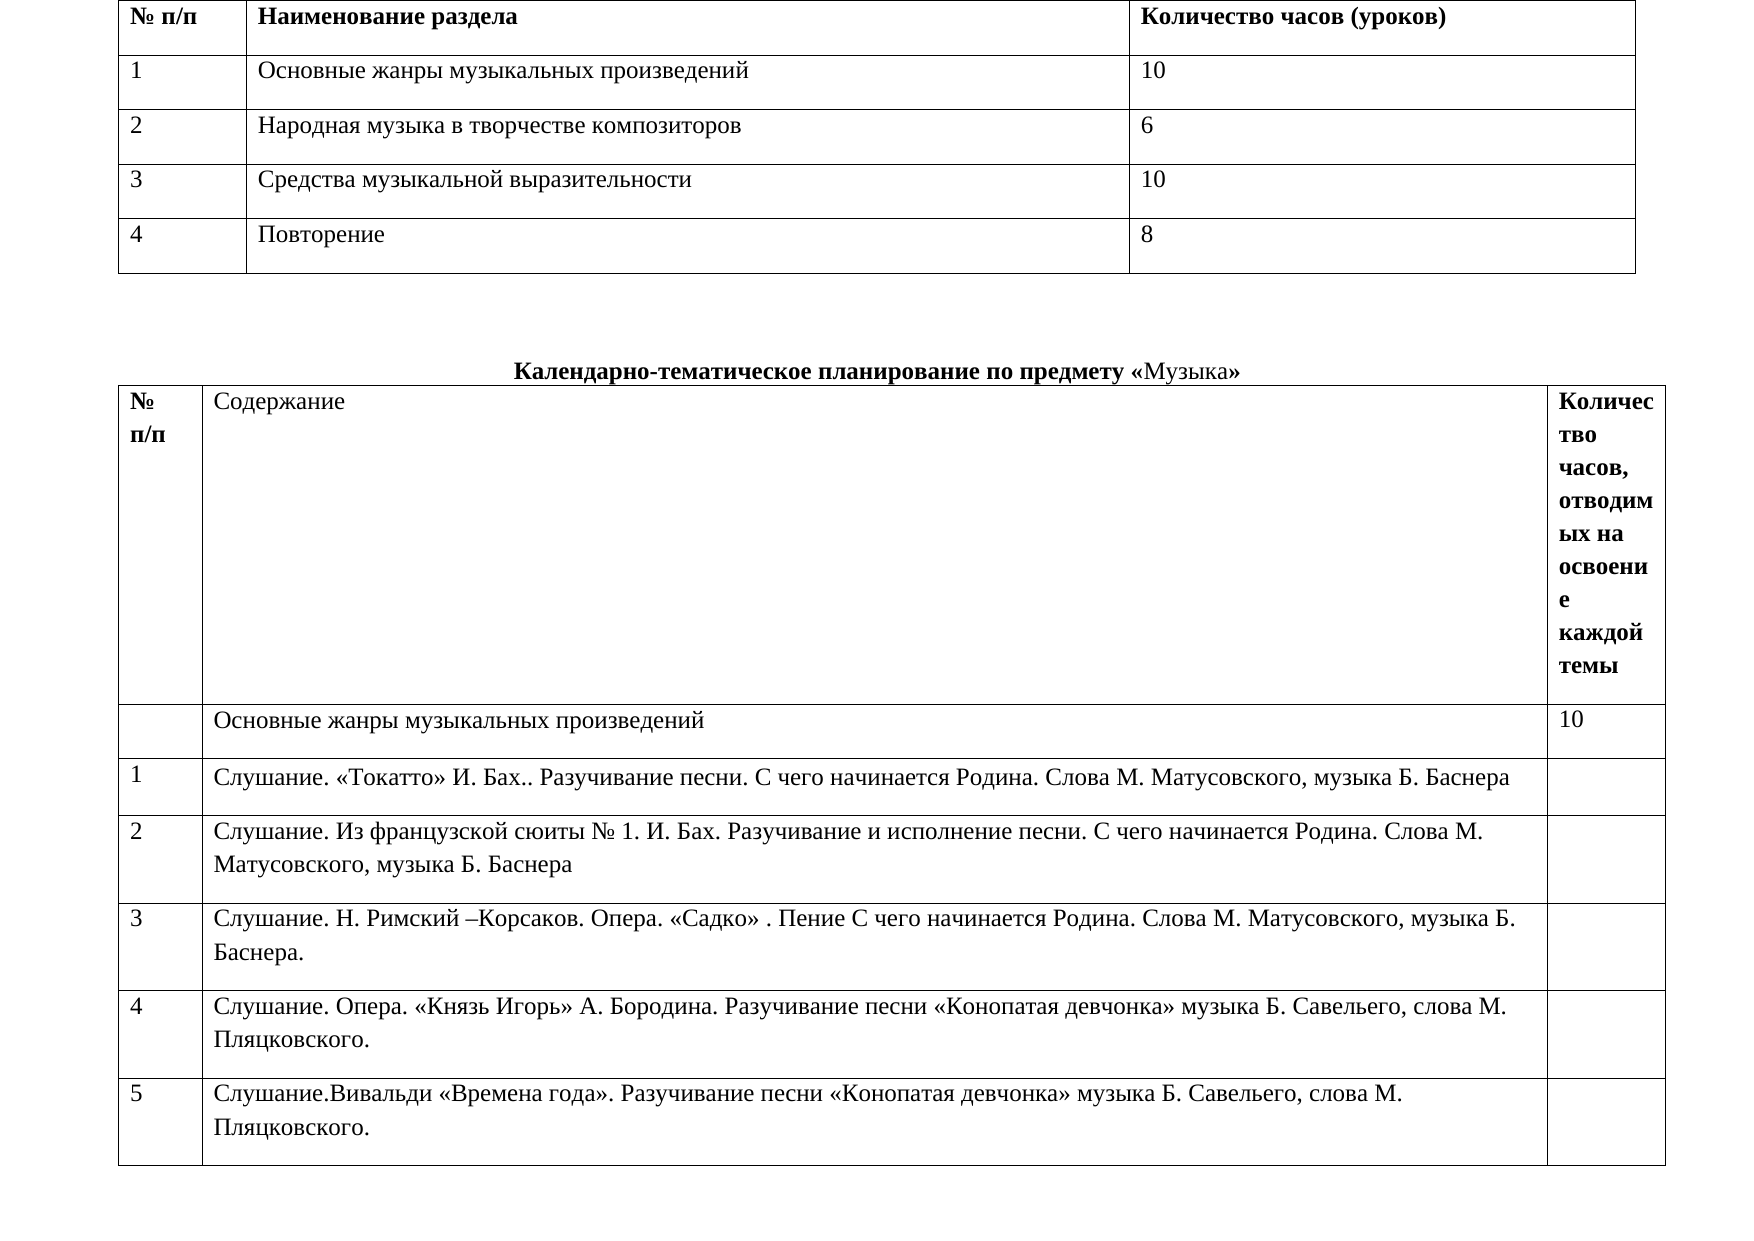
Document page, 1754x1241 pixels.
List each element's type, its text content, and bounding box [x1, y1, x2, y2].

table_cell 4 [119, 991, 202, 1077]
table_header № п/п [119, 386, 202, 703]
table_cell [1548, 904, 1665, 990]
table_cell [1548, 816, 1665, 902]
table_header Наименование раздела [247, 1, 1129, 54]
table_cell Основные жанры музыкальных произведений [247, 56, 1129, 109]
table_header № п/п [119, 1, 246, 54]
table_header Количество часов (уроков) [1130, 1, 1635, 54]
table_cell 1 [119, 56, 246, 109]
table_cell 8 [1130, 219, 1635, 272]
table_cell [1548, 759, 1665, 815]
table_cell 4 [119, 219, 246, 272]
table_cell 10 [1548, 705, 1665, 758]
table_header Содержание [203, 386, 1547, 703]
table_cell 3 [119, 165, 246, 218]
table_cell Слушание. Из французской сюиты № 1. И. Бах. Разучивание и исполнение песни. С чего начинается Родина. Слова М. Матусовского, музыка Б. Баснера [203, 816, 1547, 902]
table_cell 2 [119, 816, 202, 902]
table_cell Слушание.Вивальди «Времена года». Разучивание песни «Конопатая девчонка» музыка Б. Савельего, слова М. Пляцковского. [203, 1079, 1547, 1165]
table_cell [119, 705, 202, 758]
table_cell Основные жанры музыкальных произведений [203, 705, 1547, 758]
table_cell Средства музыкальной выразительности [247, 165, 1129, 218]
table_cell Слушание. «Токатто» И. Бах.. Разучивание песни. С чего начинается Родина. Слова М. Матусовского, музыка Б. Баснера [203, 759, 1547, 815]
table_cell 3 [119, 904, 202, 990]
table_cell 6 [1130, 110, 1635, 163]
table_header Количество часов, отводимых на освоение каждой темы [1548, 386, 1665, 703]
table_cell [1548, 1079, 1665, 1165]
table_cell [1548, 991, 1665, 1077]
table_cell Слушание. Опера. «Князь Игорь» А. Бородина. Разучивание песни «Конопатая девчонка» музыка Б. Савельего, слова М. Пляцковского. [203, 991, 1547, 1077]
table_cell 1 [119, 759, 202, 815]
table_cell 5 [119, 1079, 202, 1165]
table_cell Слушание. Н. Римский –Корсаков. Опера. «Садко» . Пение С чего начинается Родина. Слова М. Матусовского, музыка Б. Баснера. [203, 904, 1547, 990]
table_cell 10 [1130, 165, 1635, 218]
table_cell Повторение [247, 219, 1129, 272]
table_cell 10 [1130, 56, 1635, 109]
table_cell 2 [119, 110, 246, 163]
text Календарно-тематическое планирование по предмету «Музыка» [118, 356, 1636, 385]
table_cell Народная музыка в творчестве композиторов [247, 110, 1129, 163]
